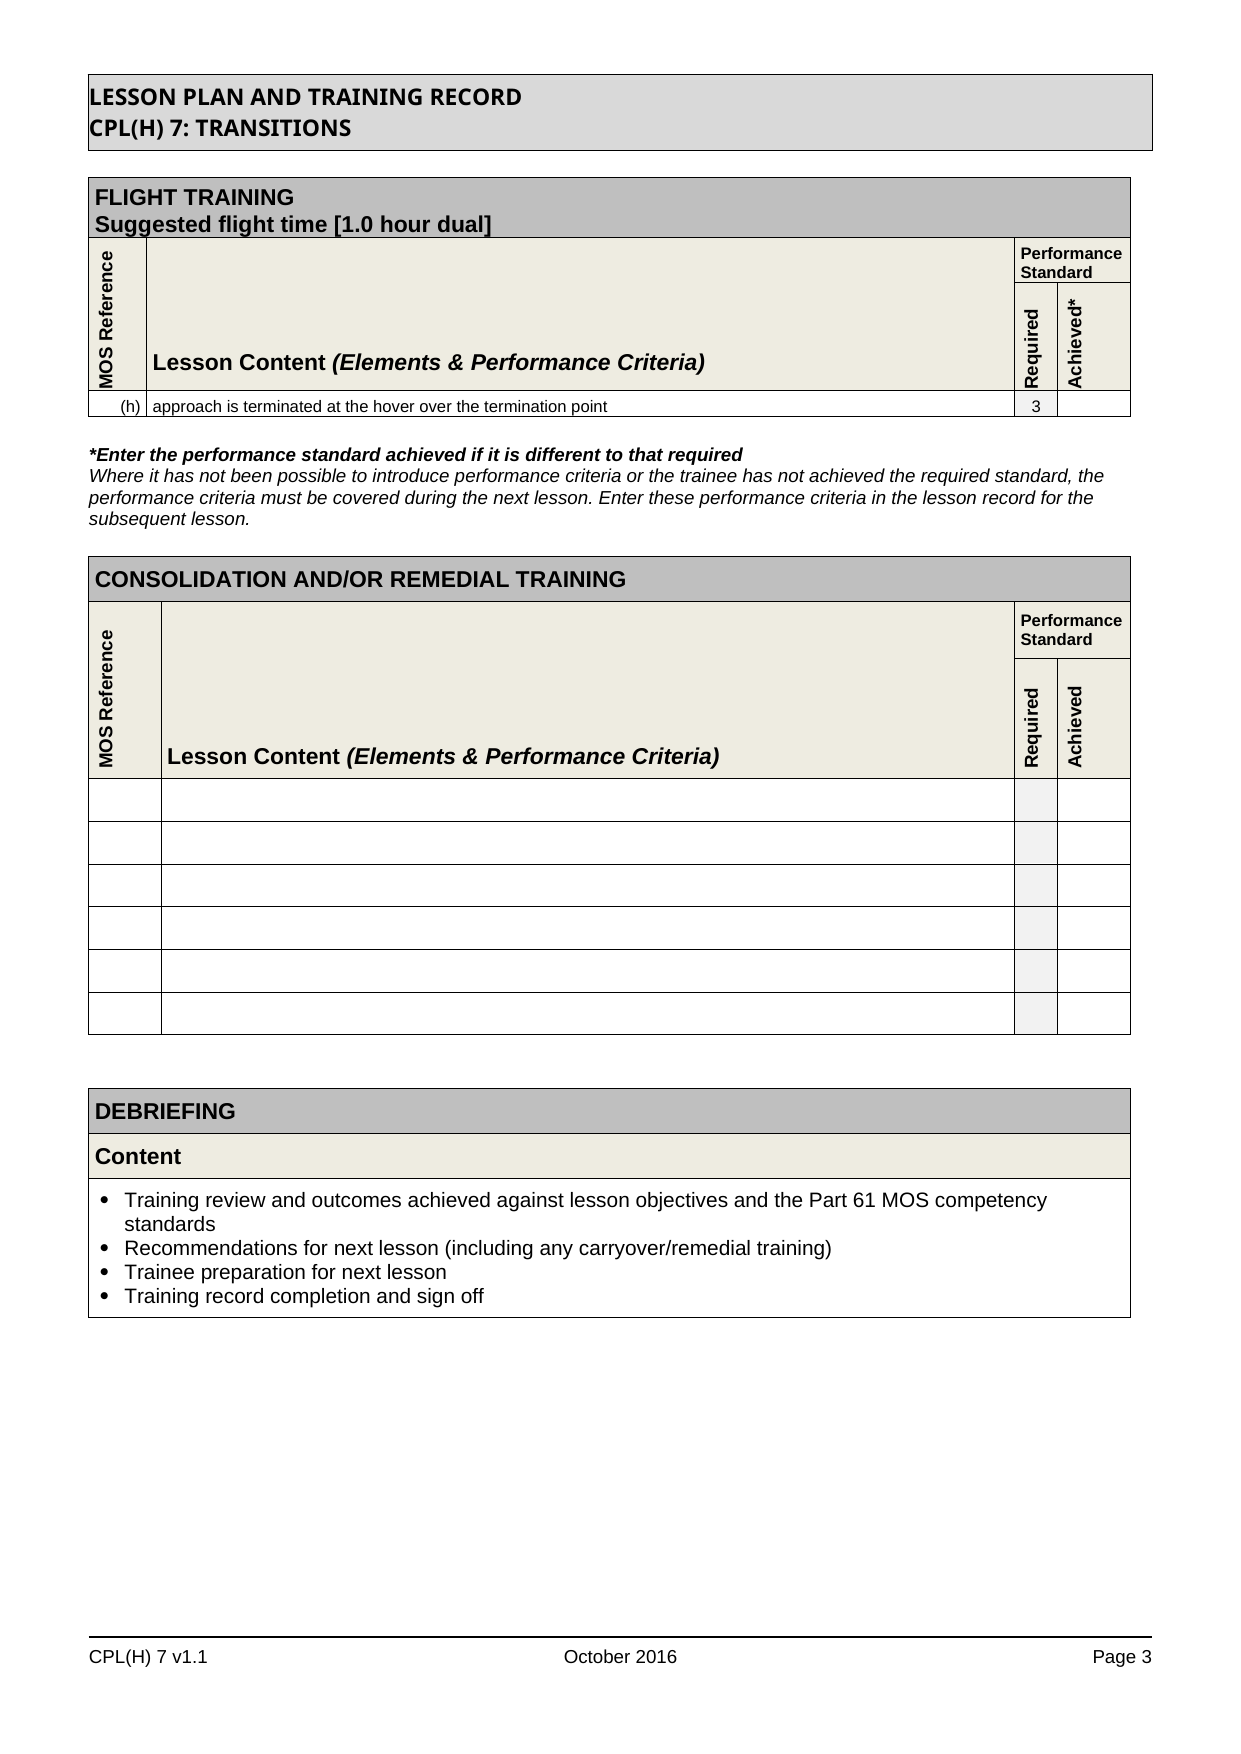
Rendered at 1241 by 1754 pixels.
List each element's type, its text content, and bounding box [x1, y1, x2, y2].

table_cell [162, 865, 1014, 906]
table_cell [89, 822, 161, 863]
table_cell Content [89, 1134, 1130, 1178]
table_cell [162, 822, 1014, 863]
table_cell [1058, 779, 1130, 821]
table_cell [1015, 865, 1057, 906]
table_cell [1058, 822, 1130, 863]
table_cell [162, 993, 1014, 1034]
table_header CONSOLIDATION AND/OR REMEDIAL TRAINING [89, 557, 1130, 601]
table_cell [1058, 907, 1130, 949]
table_cell [1058, 391, 1130, 416]
table_cell Achieved [1058, 659, 1130, 778]
table_cell Lesson Content (Elements & Performance Criteria) [162, 602, 1014, 778]
table_cell Performance Standard [1015, 238, 1130, 282]
table_cell [89, 391, 146, 416]
table_cell [1015, 779, 1057, 821]
table_cell Required [1015, 283, 1057, 390]
table_cell MOS Reference [89, 602, 161, 778]
table_header DEBRIEFING [89, 1089, 1130, 1133]
table_cell [1015, 907, 1057, 949]
table_cell [1015, 950, 1057, 992]
table_cell [1058, 865, 1130, 906]
table_cell 3 [1015, 391, 1057, 416]
table_cell MOS Reference [89, 238, 146, 390]
text Where it has not been possible to introduce performance criteria or the trainee has not achieved the required standard, the performance criteria must be covered during the next lesson. Enter these performance criteria in the lesson record for the subsequent lesson. [89, 465, 1152, 530]
table_cell [89, 907, 161, 949]
table_cell Performance Standard [1015, 602, 1130, 658]
table_cell [1015, 993, 1057, 1034]
table_cell [89, 779, 161, 821]
table_cell Lesson Content (Elements & Performance Criteria) [147, 238, 1014, 390]
table_cell [1058, 950, 1130, 992]
table_cell [1058, 993, 1130, 1034]
table_cell [1015, 822, 1057, 863]
table_cell Required [1015, 659, 1057, 778]
table_cell [89, 993, 161, 1034]
table_header FLIGHT TRAINING Suggested flight time [1.0 hour dual] [89, 178, 1130, 237]
table_cell Training review and outcomes achieved against lesson objectives and the Part 61 MOS competency standards Recommendations for next lesson (including any carryover/remedial training) Trainee preparation for next lesson Training record completion and sign off [89, 1179, 1130, 1317]
table_cell Achieved* [1058, 283, 1130, 390]
text *Enter the performance standard achieved if it is different to that required [89, 443, 1152, 465]
table_cell [162, 907, 1014, 949]
table_cell [89, 950, 161, 992]
table_cell [162, 779, 1014, 821]
table_cell [89, 865, 161, 906]
table_cell [162, 950, 1014, 992]
table_cell approach is terminated at the hover over the termination point [147, 391, 1014, 416]
